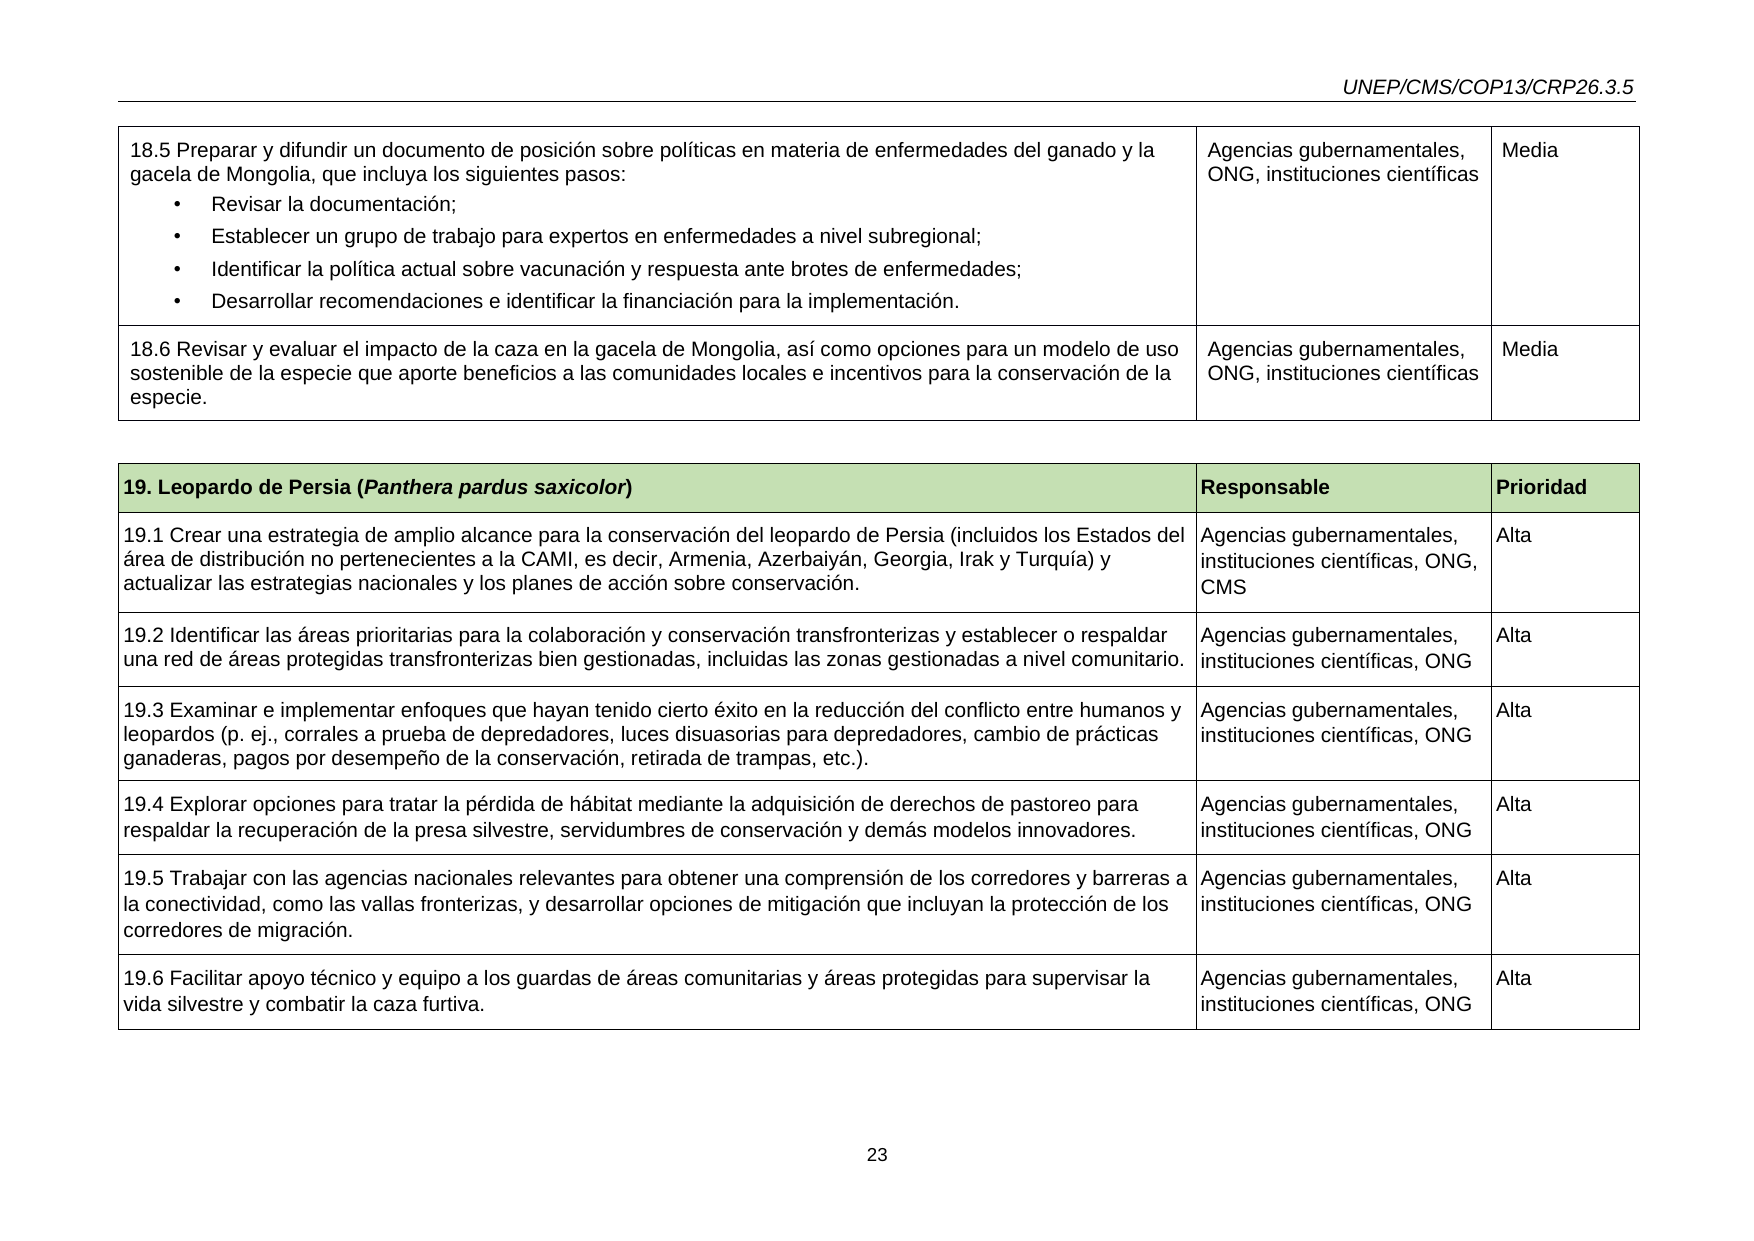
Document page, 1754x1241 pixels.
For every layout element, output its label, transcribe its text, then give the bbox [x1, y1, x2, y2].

table_cell Media [1492, 326, 1639, 420]
table_cell 19.3 Examinar e implementar enfoques que hayan tenido cierto éxito en la reducción del conflicto entre humanos y leopardos (p. ej., corrales a prueba de depredadores, luces disuasorias para depredadores, cambio de prácticas ganaderas, pagos por desempeño de la conservación, retirada de trampas, etc.). [119, 687, 1196, 780]
table_header Prioridad [1492, 464, 1639, 512]
table_cell 19.6 Facilitar apoyo técnico y equipo a los guardas de áreas comunitarias y áreas protegidas para supervisar la vida silvestre y combatir la caza furtiva. [119, 955, 1196, 1028]
table_cell Media [1492, 127, 1639, 325]
table_cell Agencias gubernamentales, ONG, instituciones científicas [1197, 326, 1491, 420]
table_cell 18.5 Preparar y difundir un documento de posición sobre políticas en materia de enfermedades del ganado y la gacela de Mongolia, que incluya los siguientes pasos: Revisar la documentación; Establecer un grupo de trabajo para expertos en enfermedades a nivel subregional; Identificar la política actual sobre vacunación y respuesta ante brotes de enfermedades; Desarrollar recomendaciones e identificar la financiación para la implementación. [119, 127, 1196, 325]
table_cell 19.1 Crear una estrategia de amplio alcance para la conservación del leopardo de Persia (incluidos los Estados del área de distribución no pertenecientes a la CAMI, es decir, Armenia, Azerbaiyán, Georgia, Irak y Turquía) y actualizar las estrategias nacionales y los planes de acción sobre conservación. [119, 513, 1196, 612]
table_cell Agencias gubernamentales, instituciones científicas, ONG [1197, 855, 1491, 954]
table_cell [1197, 127, 1491, 325]
table_cell Alta [1492, 513, 1639, 612]
table_cell 18.6 Revisar y evaluar el impacto de la caza en la gacela de Mongolia, así como opciones para un modelo de uso sostenible de la especie que aporte beneficios a las comunidades locales e incentivos para la conservación de la especie. [119, 326, 1196, 420]
table_cell Alta [1492, 855, 1639, 954]
table_cell Agencias gubernamentales, instituciones científicas, ONG [1197, 613, 1491, 686]
table_cell 19.2 Identificar las áreas prioritarias para la colaboración y conservación transfronterizas y establecer o respaldar una red de áreas protegidas transfronterizas bien gestionadas, incluidas las zonas gestionadas a nivel comunitario. [119, 613, 1196, 686]
table_cell Alta [1492, 687, 1639, 780]
table_cell Agencias gubernamentales, instituciones científicas, ONG, CMS [1197, 513, 1491, 612]
table_header Responsable [1197, 464, 1491, 512]
table_header 19. Leopardo de Persia (Panthera pardus saxicolor) [119, 464, 1196, 512]
table_cell 19.5 Trabajar con las agencias nacionales relevantes para obtener una comprensión de los corredores y barreras a la conectividad, como las vallas fronterizas, y desarrollar opciones de mitigación que incluyan la protección de los corredores de migración. [119, 855, 1196, 954]
table_cell Agencias gubernamentales, instituciones científicas, ONG [1197, 687, 1491, 780]
table_cell Alta [1492, 781, 1639, 854]
table_cell Alta [1492, 955, 1639, 1028]
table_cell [1197, 955, 1491, 1028]
table_cell 19.4 Explorar opciones para tratar la pérdida de hábitat mediante la adquisición de derechos de pastoreo para respaldar la recuperación de la presa silvestre, servidumbres de conservación y demás modelos innovadores. [119, 781, 1196, 854]
table_cell Alta [1492, 613, 1639, 686]
table_cell Agencias gubernamentales, instituciones científicas, ONG [1197, 781, 1491, 854]
